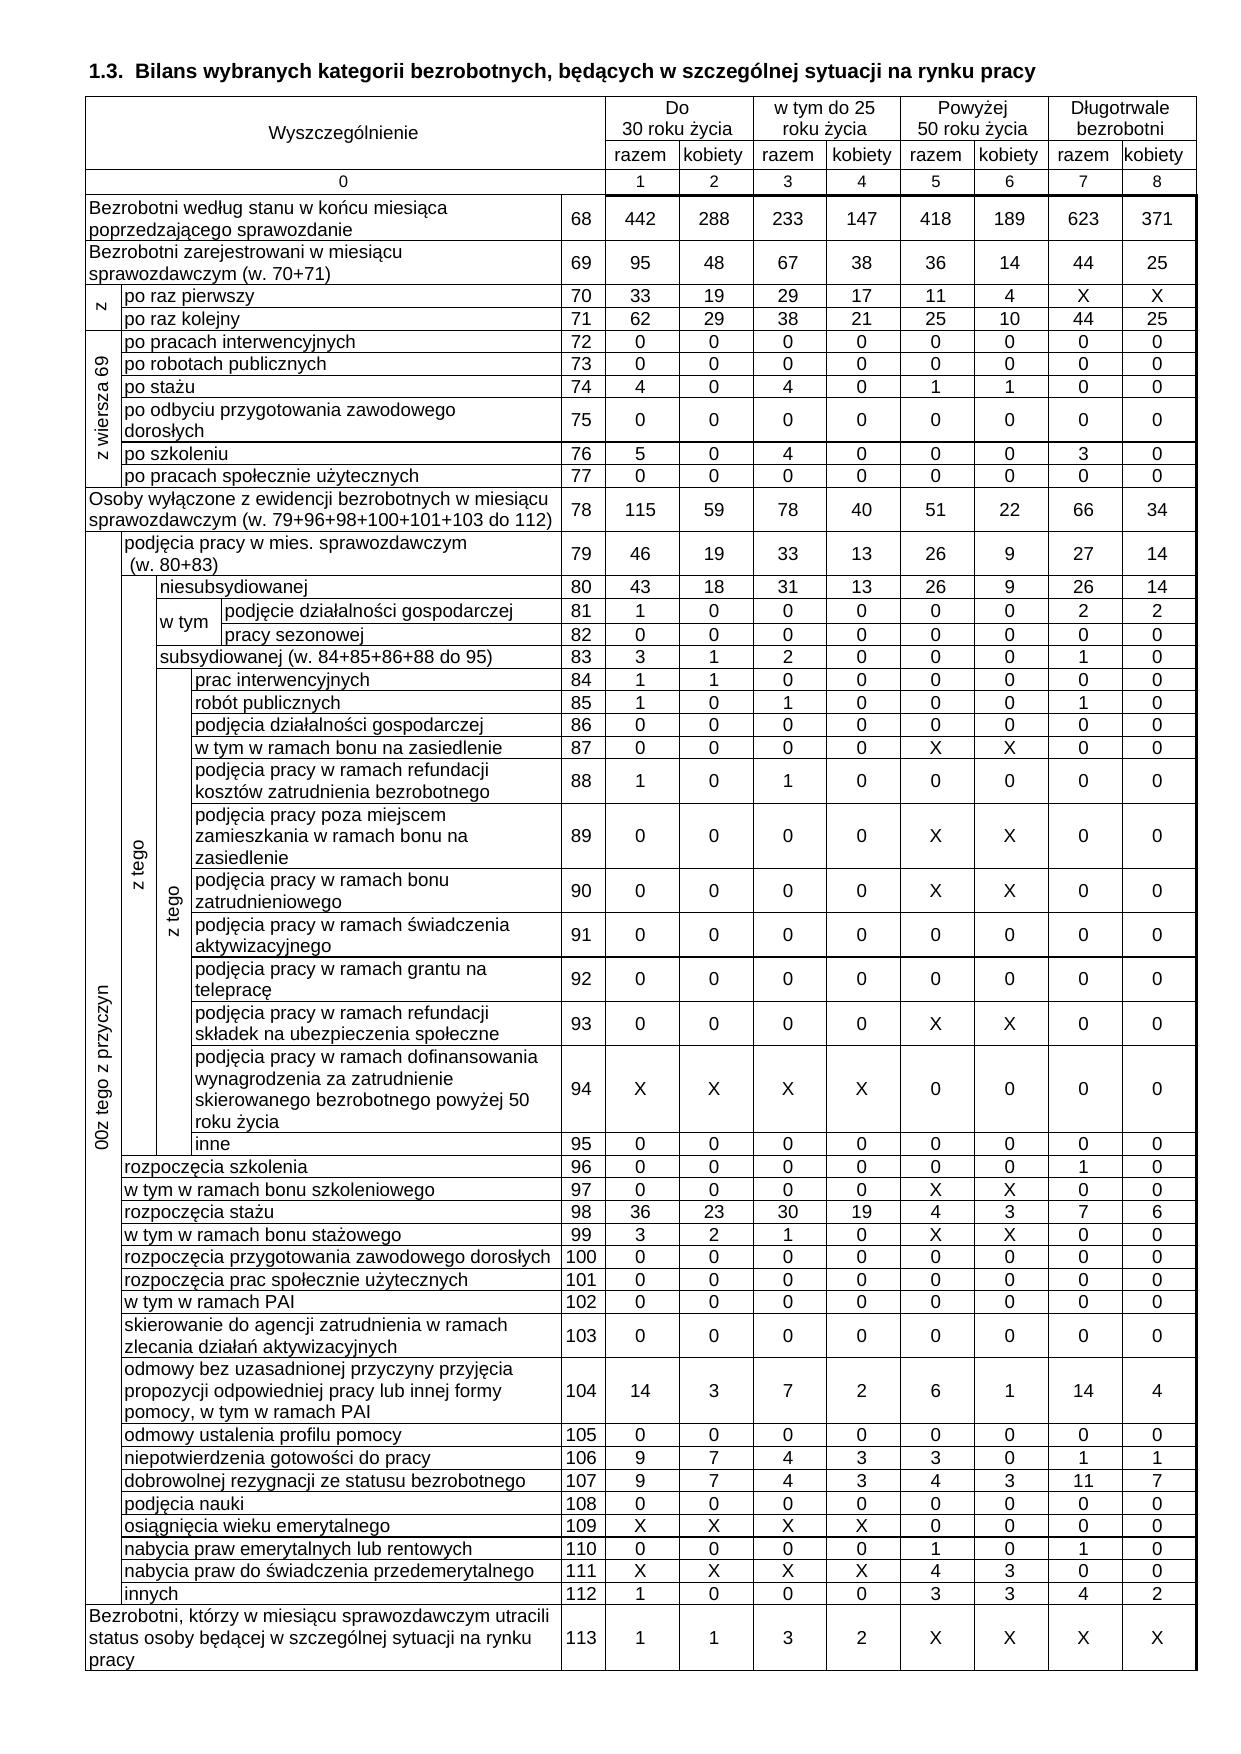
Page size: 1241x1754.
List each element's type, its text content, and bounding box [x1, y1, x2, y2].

table_cell 0 [680, 1314, 753, 1357]
table_cell 1 [606, 170, 679, 194]
table_cell 6 [1123, 1201, 1195, 1222]
table_cell 19 [680, 532, 753, 575]
table_cell 0 [1123, 1424, 1195, 1446]
table_cell 4 [754, 376, 826, 397]
table_cell 3 [754, 170, 826, 194]
table_cell 86 [562, 714, 605, 736]
table_cell 0 [975, 691, 1048, 713]
table_cell 0 [827, 737, 900, 758]
table_cell 0 [754, 913, 826, 956]
table_cell 0 [680, 1133, 753, 1155]
table_cell 0 [975, 669, 1048, 690]
table_cell podjęcia działalności gospodarczej [192, 714, 561, 736]
table_cell po robotach publicznych [122, 353, 561, 375]
table_cell 0 [1123, 669, 1195, 690]
table_cell X [680, 1560, 753, 1582]
table_cell osiągnięcia wieku emerytalnego [122, 1515, 561, 1536]
table_cell 0 [1049, 804, 1122, 868]
table_cell rozpoczęcia szkolenia [122, 1156, 561, 1177]
table_cell razem [606, 141, 679, 169]
table_cell 0 [680, 376, 753, 397]
table_cell X [606, 1560, 679, 1582]
table_cell 0 [975, 398, 1048, 441]
table_cell 0 [680, 331, 753, 352]
table_cell 3 [680, 1358, 753, 1423]
table_cell 3 [1049, 443, 1122, 464]
table_cell X [827, 1560, 900, 1582]
table_cell 0 [606, 1133, 679, 1155]
table_cell 0 [754, 1291, 826, 1313]
table_cell odmowy bez uzasadnionej przyczyny przyjęcia propozycji odpowiedniej pracy lub innej formy pomocy, w tym w ramach PAI [122, 1358, 561, 1423]
table_cell innych [122, 1583, 561, 1604]
table_cell X [901, 1224, 974, 1245]
table_cell 2 [680, 1224, 753, 1245]
table_cell 0 [827, 1224, 900, 1245]
table_cell 371 [1123, 197, 1195, 240]
table_cell 3 [901, 1447, 974, 1469]
table_cell 91 [562, 913, 605, 956]
table_cell X [975, 737, 1048, 758]
table_cell podjęcia pracy w ramach świadczenia aktywizacyjnego [192, 913, 561, 956]
table_cell 59 [680, 488, 753, 531]
table_cell 0 [1049, 1178, 1122, 1200]
table_cell 0 [1049, 714, 1122, 736]
table_cell 0 [1049, 1314, 1122, 1357]
table_cell 0 [901, 1133, 974, 1155]
table_cell 0 [1049, 759, 1122, 802]
table_cell kobiety [680, 141, 753, 169]
table_cell 0 [975, 465, 1048, 487]
table_cell 0 [680, 599, 753, 623]
table_cell 0 [901, 1046, 974, 1132]
table_cell X [606, 1515, 679, 1536]
table_cell 83 [562, 646, 605, 668]
table_cell Osoby wyłączone z ewidencji bezrobotnych w miesiącu sprawozdawczym (w. 79+96+98+100+101+103 do 112) [86, 488, 561, 531]
table_cell 14 [975, 241, 1048, 284]
table_cell 0 [754, 804, 826, 868]
table_cell X [975, 1605, 1048, 1670]
table_cell 27 [1049, 532, 1122, 575]
table_cell 0 [901, 443, 974, 464]
table_cell X [975, 869, 1048, 912]
table_cell 0 [827, 958, 900, 1001]
table_cell 0 [606, 1424, 679, 1446]
table_cell 00z tego z przyczyn [86, 532, 121, 1604]
table_cell 4 [754, 443, 826, 464]
text 1.3. Bilans wybranych kategorii bezrobotnych, będących w szczególnej sytuacji na rynku pracy [89, 59, 1152, 83]
table_cell 95 [606, 241, 679, 284]
table_cell 1 [606, 1605, 679, 1670]
table_cell 85 [562, 691, 605, 713]
table_cell 0 [975, 1269, 1048, 1290]
table_cell 0 [1123, 398, 1195, 441]
table_cell 1 [975, 376, 1048, 397]
table_cell 0 [680, 1002, 753, 1045]
table_cell 0 [1049, 376, 1122, 397]
table_cell 0 [606, 714, 679, 736]
table_cell 0 [901, 669, 974, 690]
table_cell 71 [562, 308, 605, 329]
table_cell 69 [562, 241, 605, 284]
table_cell 1 [754, 759, 826, 802]
table_cell Bezrobotni, którzy w miesiącu sprawozdawczym utracili status osoby będącej w szczególnej sytuacji na rynku pracy [86, 1605, 561, 1670]
table_cell robót publicznych [192, 691, 561, 713]
table_cell po szkoleniu [122, 443, 561, 464]
table_cell podjęcie działalności gospodarczej [222, 599, 561, 623]
table_cell Bezrobotni według stanu w końcu miesiąca poprzedzającego sprawozdanie [86, 195, 561, 240]
table_cell 7 [1049, 1201, 1122, 1222]
table_cell 3 [606, 1224, 679, 1245]
table_cell 0 [827, 376, 900, 397]
table_cell podjęcia pracy w mies. sprawozdawczym (w. 80+83) [122, 532, 561, 575]
table_cell 13 [827, 532, 900, 575]
table_cell 0 [1123, 691, 1195, 713]
table_cell po raz kolejny [122, 308, 561, 329]
table_cell 0 [1123, 1269, 1195, 1290]
table_cell 0 [827, 913, 900, 956]
table_cell 112 [562, 1583, 605, 1604]
table_cell 0 [754, 1492, 826, 1514]
table_cell 0 [901, 714, 974, 736]
table_cell 0 [901, 1492, 974, 1514]
table_cell 0 [1123, 465, 1195, 487]
table_cell 77 [562, 465, 605, 487]
table_cell 0 [754, 1156, 826, 1177]
table_cell po odbyciu przygotowania zawodowego dorosłych [122, 398, 561, 441]
table_cell razem [901, 141, 974, 169]
table_cell 84 [562, 669, 605, 690]
table_cell 78 [754, 488, 826, 531]
table_cell podjęcia pracy poza miejscem zamieszkania w ramach bonu na zasiedlenie [192, 804, 561, 868]
table_cell 75 [562, 398, 605, 441]
table_cell 0 [754, 1178, 826, 1200]
table_cell X [1049, 1605, 1122, 1670]
table_cell 0 [754, 1133, 826, 1155]
table_cell 0 [1123, 869, 1195, 912]
table_cell 0 [975, 443, 1048, 464]
table_cell 5 [606, 443, 679, 464]
table_cell 0 [1123, 1002, 1195, 1045]
table_cell 115 [606, 488, 679, 531]
table_cell 74 [562, 376, 605, 397]
table_cell 3 [975, 1560, 1048, 1582]
table_cell 1 [680, 646, 753, 668]
table_cell 0 [1049, 1291, 1122, 1313]
table_cell 0 [901, 759, 974, 802]
table_cell 96 [562, 1156, 605, 1177]
table_cell 0 [606, 958, 679, 1001]
table_cell 11 [901, 285, 974, 307]
table_cell 0 [606, 1538, 679, 1559]
table_cell po raz pierwszy [122, 285, 561, 307]
table_cell 38 [754, 308, 826, 329]
table_cell 0 [975, 1492, 1048, 1514]
table_cell 0 [606, 331, 679, 352]
table_cell 68 [562, 195, 605, 240]
table_cell 0 [827, 398, 900, 441]
table_cell X [901, 804, 974, 868]
table_cell 0 [901, 1269, 974, 1290]
table_cell 0 [1049, 1492, 1122, 1514]
table_cell 0 [827, 331, 900, 352]
table_cell 0 [1049, 1002, 1122, 1045]
table_cell 0 [606, 624, 679, 645]
table_cell 3 [975, 1201, 1048, 1222]
table_cell 73 [562, 353, 605, 375]
table_cell 0 [975, 1538, 1048, 1559]
table_cell 0 [1123, 353, 1195, 375]
table_cell 0 [1049, 465, 1122, 487]
table_cell 4 [901, 1560, 974, 1582]
table_cell 0 [827, 1178, 900, 1200]
table_cell 7 [1123, 1470, 1195, 1491]
table_cell 0 [606, 1291, 679, 1313]
table_cell 0 [680, 1246, 753, 1268]
table_cell 102 [562, 1291, 605, 1313]
table_cell 110 [562, 1538, 605, 1559]
table_cell 0 [1123, 376, 1195, 397]
table_cell 0 [606, 1178, 679, 1200]
table_cell 70 [562, 285, 605, 307]
table_cell 0 [754, 624, 826, 645]
table_cell X [1123, 285, 1195, 307]
table_cell 0 [754, 1314, 826, 1357]
table_cell 0 [901, 1424, 974, 1446]
table_cell 0 [901, 465, 974, 487]
table_cell 93 [562, 1002, 605, 1045]
table_cell X [901, 1002, 974, 1045]
table_cell 0 [975, 759, 1048, 802]
table_cell 101 [562, 1269, 605, 1290]
table_cell 0 [1123, 624, 1195, 645]
table_cell 2 [754, 646, 826, 668]
table_cell 2 [1123, 1583, 1195, 1604]
table_cell 0 [680, 1156, 753, 1177]
table_cell 5 [901, 170, 974, 194]
table_cell dobrowolnej rezygnacji ze statusu bezrobotnego [122, 1470, 561, 1491]
table_cell 147 [827, 197, 900, 240]
table_cell 0 [1049, 331, 1122, 352]
table_cell 0 [680, 804, 753, 868]
table_cell 104 [562, 1358, 605, 1423]
table_cell 1 [1123, 1447, 1195, 1469]
table_cell 107 [562, 1470, 605, 1491]
table_cell 9 [606, 1470, 679, 1491]
table_cell 0 [754, 1002, 826, 1045]
table_cell 7 [754, 1358, 826, 1423]
table_cell 0 [827, 869, 900, 912]
table_cell 0 [975, 913, 1048, 956]
table_cell 0 [754, 737, 826, 758]
table_cell odmowy ustalenia profilu pomocy [122, 1424, 561, 1446]
table_cell 7 [680, 1470, 753, 1491]
table_cell podjęcia pracy w ramach bonu zatrudnieniowego [192, 869, 561, 912]
table_cell 0 [1123, 913, 1195, 956]
table_cell 8 [1123, 170, 1196, 194]
table_cell skierowanie do agencji zatrudnienia w ramach zlecania działań aktywizacyjnych [122, 1314, 561, 1357]
table_cell 3 [754, 1605, 826, 1670]
table_cell X [680, 1046, 753, 1132]
table_cell w tym w ramach bonu szkoleniowego [122, 1178, 561, 1200]
table_cell niepotwierdzenia gotowości do pracy [122, 1447, 561, 1469]
table_cell 0 [827, 646, 900, 668]
table_cell 0 [1123, 714, 1195, 736]
table_cell 0 [1123, 958, 1195, 1001]
table_cell 3 [975, 1583, 1048, 1604]
table_cell 88 [562, 759, 605, 802]
table_cell X [680, 1515, 753, 1536]
table_cell 0 [680, 1291, 753, 1313]
table_cell nabycia praw emerytalnych lub rentowych [122, 1538, 561, 1559]
table_cell 0 [975, 624, 1048, 645]
table_cell w tym [157, 599, 221, 645]
table_cell X [975, 1002, 1048, 1045]
table_cell 1 [901, 1538, 974, 1559]
table_cell 78 [562, 488, 605, 531]
table_cell 0 [975, 331, 1048, 352]
table_cell 0 [975, 1515, 1048, 1536]
table_cell 0 [1049, 958, 1122, 1001]
table_cell 13 [827, 576, 900, 598]
table_cell 0 [975, 958, 1048, 1001]
table_cell 1 [754, 691, 826, 713]
table_cell 1 [1049, 1538, 1122, 1559]
table_cell 29 [754, 285, 826, 307]
table_cell X [901, 869, 974, 912]
table_cell 0 [901, 624, 974, 645]
table_cell 0 [827, 624, 900, 645]
table_cell 44 [1049, 308, 1122, 329]
table_cell 95 [562, 1133, 605, 1155]
table_cell 0 [606, 353, 679, 375]
table_cell niesubsydiowanej [157, 576, 561, 598]
table_cell inne [192, 1133, 561, 1155]
table_cell 0 [827, 691, 900, 713]
table_cell 33 [606, 285, 679, 307]
table_cell 233 [754, 197, 826, 240]
table_cell 0 [827, 1492, 900, 1514]
table_cell 2 [1049, 599, 1122, 623]
table_cell 0 [975, 1291, 1048, 1313]
table_cell 0 [827, 1156, 900, 1177]
table_cell 0 [827, 804, 900, 868]
table_cell 0 [901, 398, 974, 441]
table_cell 4 [606, 376, 679, 397]
table_cell 105 [562, 1424, 605, 1446]
table_cell 76 [562, 443, 605, 464]
table_cell 0 [1123, 331, 1195, 352]
table_cell 0 [606, 1246, 679, 1268]
table_cell 3 [975, 1470, 1048, 1491]
table_cell 0 [606, 869, 679, 912]
table_cell 0 [827, 1002, 900, 1045]
table_cell 0 [1049, 1133, 1122, 1155]
table_cell 98 [562, 1201, 605, 1222]
table_cell pracy sezonowej [222, 624, 561, 645]
table_cell 0 [1123, 1246, 1195, 1268]
table_cell 0 [827, 1314, 900, 1357]
table_cell 0 [1123, 759, 1195, 802]
table_cell podjęcia pracy w ramach dofinansowania wynagrodzenia za zatrudnienie skierowanego bezrobotnego powyżej 50 roku życia [192, 1046, 561, 1132]
table_cell 6 [901, 1358, 974, 1423]
table_cell 0 [1123, 1156, 1195, 1177]
table_header w tym do 25 roku życia [754, 97, 900, 140]
table_cell 0 [901, 353, 974, 375]
table_cell 89 [562, 804, 605, 868]
table_cell 31 [754, 576, 826, 598]
table_cell 0 [975, 1424, 1048, 1446]
table_cell 36 [606, 1201, 679, 1222]
table_cell 111 [562, 1560, 605, 1582]
table_cell 4 [1123, 1358, 1195, 1423]
table_cell 0 [606, 737, 679, 758]
table_cell 0 [1049, 1560, 1122, 1582]
table_cell z wiersza 69 [86, 331, 121, 487]
table_cell 0 [680, 737, 753, 758]
table_cell 113 [562, 1605, 605, 1670]
table_cell 0 [975, 1133, 1048, 1155]
table_cell 0 [680, 1538, 753, 1559]
table_cell 1 [1049, 646, 1122, 668]
table_cell 2 [1123, 599, 1195, 623]
table_cell 4 [901, 1201, 974, 1222]
table_cell 0 [1123, 1560, 1195, 1582]
table_cell 0 [901, 1246, 974, 1268]
table_cell 0 [680, 1424, 753, 1446]
table_cell 442 [606, 197, 679, 240]
table_cell 0 [754, 331, 826, 352]
table_cell 1 [606, 1583, 679, 1604]
table_cell 0 [1049, 353, 1122, 375]
table_cell 0 [975, 353, 1048, 375]
table_cell 1 [1049, 1447, 1122, 1469]
table_cell 9 [975, 532, 1048, 575]
table_cell 0 [1049, 1046, 1122, 1132]
table_cell 0 [680, 465, 753, 487]
table_cell 623 [1049, 197, 1122, 240]
table_cell 14 [1049, 1358, 1122, 1423]
table_cell razem [1049, 141, 1122, 169]
table_cell 0 [754, 398, 826, 441]
table_cell 0 [754, 1538, 826, 1559]
table_cell 0 [754, 669, 826, 690]
table_cell X [827, 1046, 900, 1132]
table_cell 0 [606, 1269, 679, 1290]
table_cell X [975, 1224, 1048, 1245]
table_cell 43 [606, 576, 679, 598]
table_cell 1 [1049, 1156, 1122, 1177]
table_cell 7 [1049, 170, 1122, 194]
table_cell 0 [1123, 443, 1195, 464]
table_cell X [754, 1046, 826, 1132]
table_cell 19 [680, 285, 753, 307]
table_cell 0 [827, 1246, 900, 1268]
table_cell 38 [827, 241, 900, 284]
table_cell 0 [1123, 737, 1195, 758]
table_cell 82 [562, 624, 605, 645]
table_cell 0 [901, 958, 974, 1001]
table_cell 0 [901, 913, 974, 956]
table_cell 0 [1123, 1224, 1195, 1245]
table_cell rozpoczęcia przygotowania zawodowego dorosłych [122, 1246, 561, 1268]
table_cell 2 [680, 170, 753, 194]
table_cell z tego [157, 669, 191, 1155]
table_cell kobiety [1123, 141, 1196, 169]
table_cell 11 [1049, 1470, 1122, 1491]
table_cell 99 [562, 1224, 605, 1245]
table_cell 7 [680, 1447, 753, 1469]
table_cell 0 [606, 1492, 679, 1514]
table_cell 0 [754, 1269, 826, 1290]
table_cell 79 [562, 532, 605, 575]
table_cell 26 [1049, 576, 1122, 598]
table_cell 10 [975, 308, 1048, 329]
table_cell 0 [1049, 1269, 1122, 1290]
table_cell 0 [1049, 1224, 1122, 1245]
table_cell 26 [901, 532, 974, 575]
table_cell podjęcia pracy w ramach refundacji składek na ubezpieczenia społeczne [192, 1002, 561, 1045]
table_cell podjęcia pracy w ramach refundacji kosztów zatrudnienia bezrobotnego [192, 759, 561, 802]
table_cell 108 [562, 1492, 605, 1514]
table_cell 46 [606, 532, 679, 575]
table_cell 0 [975, 714, 1048, 736]
table_cell 0 [1123, 1515, 1195, 1536]
table_cell 0 [827, 669, 900, 690]
table_cell 0 [975, 646, 1048, 668]
table_cell 0 [827, 465, 900, 487]
table_cell po pracach interwencyjnych [122, 331, 561, 352]
table_cell X [827, 1515, 900, 1536]
table_cell 0 [975, 1246, 1048, 1268]
table_cell 0 [606, 913, 679, 956]
table_cell 0 [827, 1424, 900, 1446]
table_cell 0 [754, 599, 826, 623]
table_cell X [606, 1046, 679, 1132]
table_cell 1 [606, 759, 679, 802]
table_cell 0 [827, 714, 900, 736]
table_cell Bezrobotni zarejestrowani w miesiącu sprawozdawczym (w. 70+71) [86, 241, 561, 284]
table_cell 90 [562, 869, 605, 912]
table_cell 4 [1049, 1583, 1122, 1604]
table_cell 0 [606, 1156, 679, 1177]
table_cell prac interwencyjnych [192, 669, 561, 690]
table_cell 0 [680, 1583, 753, 1604]
table_cell 0 [754, 353, 826, 375]
table_cell 0 [827, 759, 900, 802]
table_header Powyżej 50 roku życia [901, 97, 1048, 140]
table_cell 0 [680, 398, 753, 441]
table_cell 0 [680, 958, 753, 1001]
table_cell 0 [680, 443, 753, 464]
table_cell 1 [606, 691, 679, 713]
table_cell 97 [562, 1178, 605, 1200]
table_cell 0 [1049, 1515, 1122, 1536]
table_cell 4 [901, 1470, 974, 1491]
table_cell X [754, 1560, 826, 1582]
table_cell 0 [680, 714, 753, 736]
table_cell 0 [680, 624, 753, 645]
table_cell 0 [680, 869, 753, 912]
table_cell 0 [901, 1291, 974, 1313]
table_cell podjęcia pracy w ramach grantu na telepracę [192, 958, 561, 1001]
table_cell rozpoczęcia prac społecznie użytecznych [122, 1269, 561, 1290]
table_cell 21 [827, 308, 900, 329]
table_cell 0 [827, 1583, 900, 1604]
table_cell 25 [901, 308, 974, 329]
table_cell 1 [680, 1605, 753, 1670]
table_cell 106 [562, 1447, 605, 1469]
table_cell 2 [827, 1605, 900, 1670]
table_cell 33 [754, 532, 826, 575]
table_cell 80 [562, 576, 605, 598]
table_cell 0 [1049, 624, 1122, 645]
table_cell 0 [606, 804, 679, 868]
table_cell 1 [1049, 691, 1122, 713]
table_cell 1 [606, 599, 679, 623]
table_header Długotrwale bezrobotni [1049, 97, 1196, 140]
table_cell kobiety [827, 141, 900, 169]
table_cell 6 [975, 170, 1048, 194]
table_header Do 30 roku życia [606, 97, 753, 140]
table_cell 17 [827, 285, 900, 307]
table_cell w tym w ramach bonu stażowego [122, 1224, 561, 1245]
table_cell 3 [606, 646, 679, 668]
table_cell 62 [606, 308, 679, 329]
table_cell 0 [680, 353, 753, 375]
table_cell 14 [1123, 532, 1195, 575]
table_cell X [754, 1515, 826, 1536]
table_cell 0 [754, 1583, 826, 1604]
table_cell 0 [901, 1515, 974, 1536]
table_cell 0 [680, 1492, 753, 1514]
table_cell 51 [901, 488, 974, 531]
table_cell 87 [562, 737, 605, 758]
table_cell 40 [827, 488, 900, 531]
table_cell 1 [901, 376, 974, 397]
table_cell 0 [680, 691, 753, 713]
table_cell 36 [901, 241, 974, 284]
table_cell 0 [901, 691, 974, 713]
table_cell w tym w ramach bonu na zasiedlenie [192, 737, 561, 758]
table_cell 100 [562, 1246, 605, 1268]
table_cell 94 [562, 1046, 605, 1132]
table_cell 0 [827, 1269, 900, 1290]
table_cell kobiety [975, 141, 1048, 169]
table_cell 25 [1123, 308, 1195, 329]
table_cell 2 [827, 1358, 900, 1423]
table_cell 4 [827, 170, 900, 194]
table_cell 0 [754, 958, 826, 1001]
table_cell 44 [1049, 241, 1122, 284]
table_cell 0 [680, 1178, 753, 1200]
table_cell 9 [975, 576, 1048, 598]
table_cell 103 [562, 1314, 605, 1357]
table_cell podjęcia nauki [122, 1492, 561, 1514]
table_cell 14 [1123, 576, 1195, 598]
table_cell 0 [680, 759, 753, 802]
table_cell 0 [827, 599, 900, 623]
table_cell 0 [975, 1156, 1048, 1177]
table_cell 0 [606, 465, 679, 487]
table_cell 0 [901, 1156, 974, 1177]
table_cell 0 [1123, 1046, 1195, 1132]
table_header Wyszczególnienie [86, 97, 605, 169]
table_cell 0 [827, 1538, 900, 1559]
table_cell 22 [975, 488, 1048, 531]
table_cell 25 [1123, 241, 1195, 284]
table_cell 0 [975, 1314, 1048, 1357]
table_cell 189 [975, 197, 1048, 240]
table_cell po stażu [122, 376, 561, 397]
table_cell 0 [1049, 398, 1122, 441]
table_cell 0 [975, 1046, 1048, 1132]
table_cell 0 [827, 443, 900, 464]
table_cell 3 [901, 1583, 974, 1604]
table_cell 18 [680, 576, 753, 598]
table_cell razem [754, 141, 826, 169]
table_cell 0 [1049, 913, 1122, 956]
table_cell 4 [975, 285, 1048, 307]
table_cell 0 [827, 1133, 900, 1155]
table_cell 418 [901, 197, 974, 240]
table_cell 288 [680, 197, 753, 240]
table_cell 0 [901, 599, 974, 623]
table_cell 0 [606, 398, 679, 441]
table_cell 0 [1123, 646, 1195, 668]
table_cell 72 [562, 331, 605, 352]
table_cell subsydiowanej (w. 84+85+86+88 do 95) [157, 646, 561, 668]
table_cell 29 [680, 308, 753, 329]
table_cell X [901, 1178, 974, 1200]
table_cell 0 [1049, 737, 1122, 758]
table_cell 1 [606, 669, 679, 690]
table_cell 66 [1049, 488, 1122, 531]
table_cell 0 [754, 465, 826, 487]
table_cell 0 [1123, 1178, 1195, 1200]
table_cell 3 [827, 1470, 900, 1491]
table_cell 0 [1049, 869, 1122, 912]
table_cell 30 [754, 1201, 826, 1222]
table_cell X [1049, 285, 1122, 307]
table_cell 0 [680, 1269, 753, 1290]
table_cell rozpoczęcia stażu [122, 1201, 561, 1222]
table_cell 0 [901, 331, 974, 352]
table_cell X [975, 804, 1048, 868]
table_cell 1 [680, 669, 753, 690]
table_cell 67 [754, 241, 826, 284]
table_cell po pracach społecznie użytecznych [122, 465, 561, 487]
table_cell 0 [1049, 669, 1122, 690]
table_cell 81 [562, 599, 605, 623]
table_cell 1 [754, 1224, 826, 1245]
table_cell 34 [1123, 488, 1195, 531]
table_cell 0 [754, 1246, 826, 1268]
table_cell X [1123, 1605, 1195, 1670]
table_cell 4 [754, 1470, 826, 1491]
table_cell 0 [975, 599, 1048, 623]
table_cell 19 [827, 1201, 900, 1222]
table_cell 0 [1123, 1314, 1195, 1357]
table_cell 23 [680, 1201, 753, 1222]
table_cell 109 [562, 1515, 605, 1536]
table_cell 14 [606, 1358, 679, 1423]
table_cell 0 [606, 1314, 679, 1357]
table_cell 0 [1123, 1492, 1195, 1514]
table_cell 0 [1123, 804, 1195, 868]
table_cell 0 [827, 353, 900, 375]
table_cell 0 [901, 1314, 974, 1357]
table_cell 1 [975, 1358, 1048, 1423]
table_cell 0 [975, 1447, 1048, 1469]
table_cell z tego [122, 576, 156, 1155]
table_cell 0 [827, 1291, 900, 1313]
table_cell 0 [1123, 1538, 1195, 1559]
table_cell 0 [1123, 1291, 1195, 1313]
table_cell X [901, 737, 974, 758]
table_cell X [901, 1605, 974, 1670]
table_cell 3 [827, 1447, 900, 1469]
table_cell 0 [901, 646, 974, 668]
table_cell 0 [754, 869, 826, 912]
table_cell 0 [1049, 1246, 1122, 1268]
table_cell z tego [86, 285, 121, 329]
table_cell 0 [606, 1002, 679, 1045]
table_cell 9 [606, 1447, 679, 1469]
table_cell 0 [1123, 1133, 1195, 1155]
table_cell 92 [562, 958, 605, 1001]
table_cell 4 [754, 1447, 826, 1469]
table_cell nabycia praw do świadczenia przedemerytalnego [122, 1560, 561, 1582]
table_cell 26 [901, 576, 974, 598]
table_cell 0 [86, 170, 605, 194]
table_cell 0 [680, 913, 753, 956]
table_cell w tym w ramach PAI [122, 1291, 561, 1313]
table_cell 0 [754, 1424, 826, 1446]
table_cell 48 [680, 241, 753, 284]
table_cell 0 [1049, 1424, 1122, 1446]
table_cell X [975, 1178, 1048, 1200]
table_cell 0 [754, 714, 826, 736]
